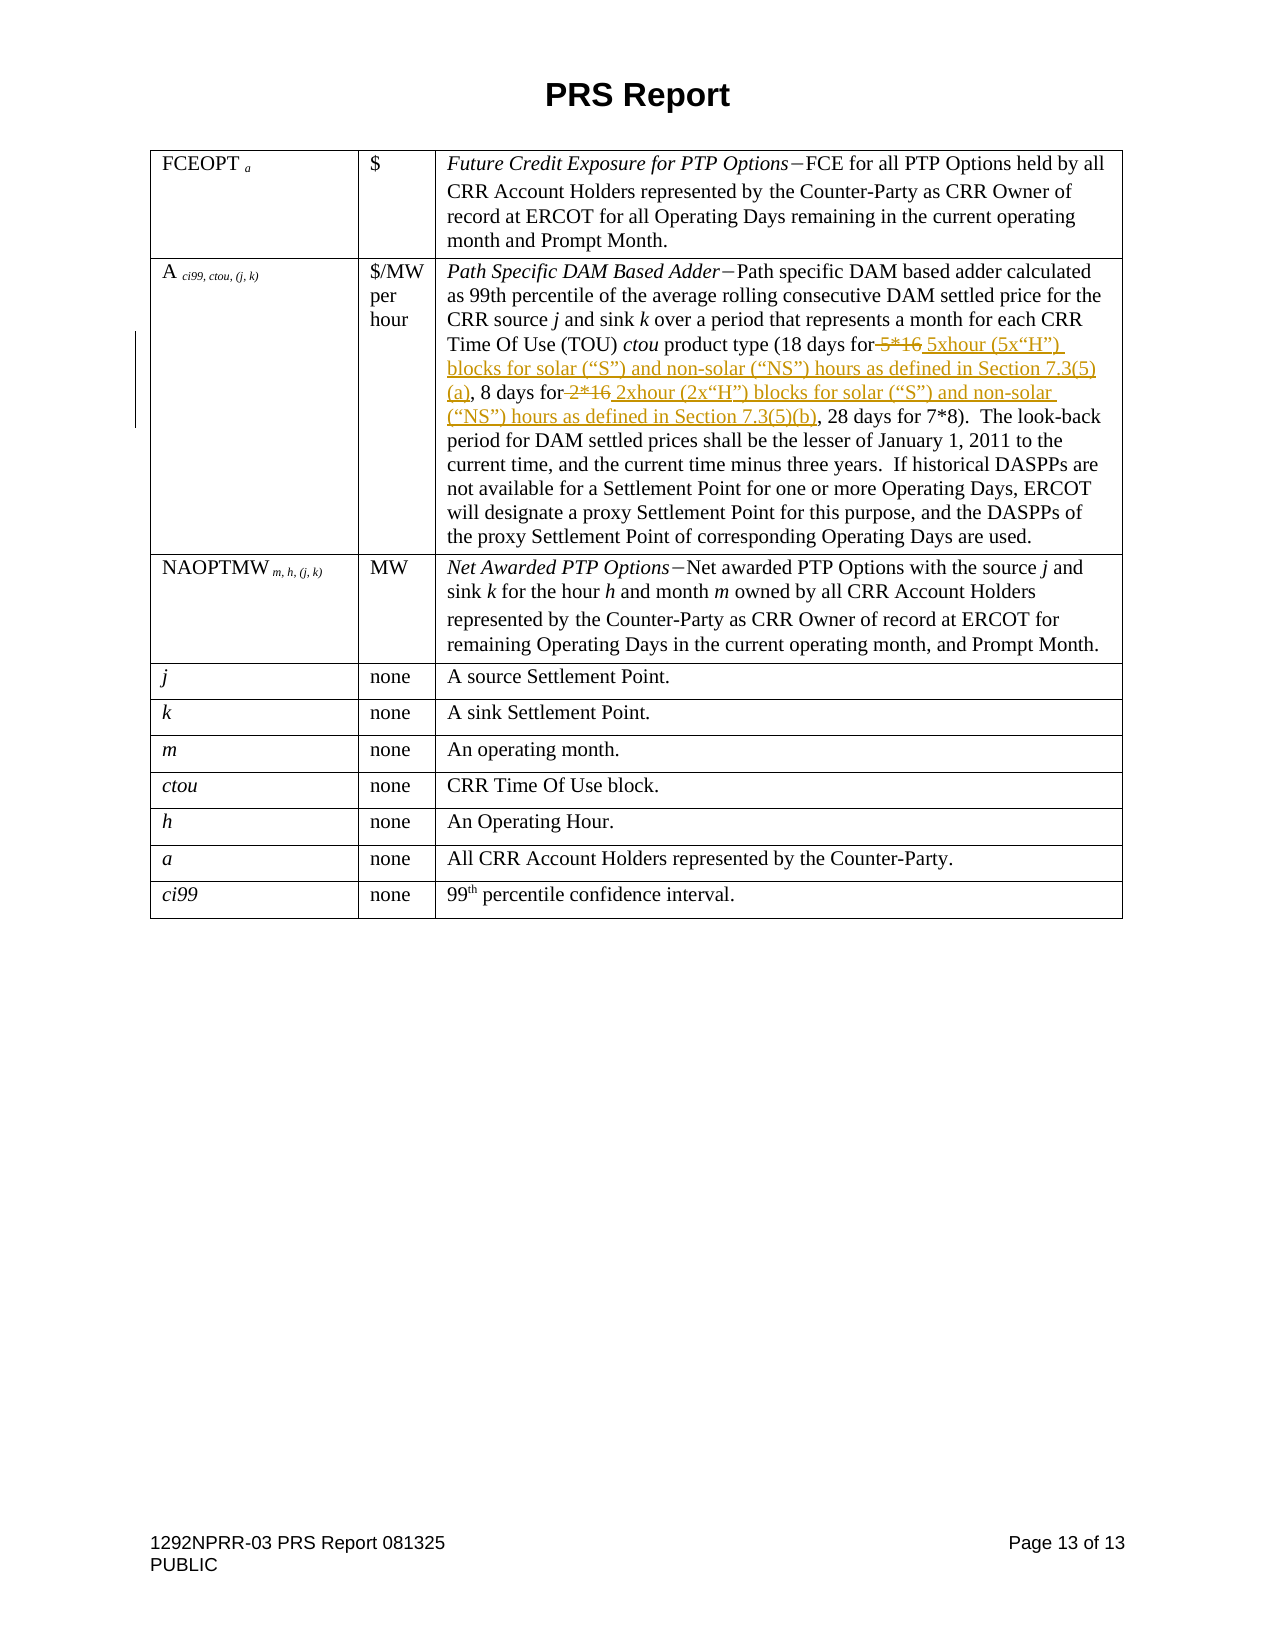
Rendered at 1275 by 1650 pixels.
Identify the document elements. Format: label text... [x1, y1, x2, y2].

table_cell FCEOPT a [151, 151, 358, 258]
table_cell A source Settlement Point. [436, 664, 1122, 699]
table_cell none [359, 809, 435, 845]
table_cell none [359, 700, 435, 735]
table_cell An operating month. [436, 736, 1122, 772]
table_cell none [359, 773, 435, 808]
table_cell none [359, 846, 435, 881]
table_cell a [151, 846, 358, 881]
table_cell m [151, 736, 358, 772]
table_cell ctou [151, 773, 358, 808]
table_cell j [151, 664, 358, 699]
table_cell NAOPTMW m, h, (j, k) [151, 555, 358, 662]
table_cell All CRR Account Holders represented by the Counter-Party. [436, 846, 1122, 881]
table_cell Path Specific DAM Based AdderPath specific DAM based adder calculated as 99th percentile of the average rolling consecutive DAM settled price for the CRR source j and sink k over a period that represents a month for each CRR Time Of Use (TOU) ctou product type (18 days for, 8 days for, 28 days for 7*8). The look-back period for DAM settled prices shall be the lesser of January 1, 2011 to the current time, and the current time minus three years. If historical DASPPs are not available for a Settlement Point for one or more Operating Days, ERCOT will designate a proxy Settlement Point for this purpose, and the DASPPs of the proxy Settlement Point of corresponding Operating Days are used. [436, 259, 1122, 554]
table_cell ci99 [151, 882, 358, 918]
table_cell $ [359, 151, 435, 258]
table_cell h [151, 809, 358, 845]
table_cell An Operating Hour. [436, 809, 1122, 845]
table_cell k [151, 700, 358, 735]
table_cell 99th percentile confidence interval. [436, 882, 1122, 918]
table_cell Future Credit Exposure for PTP OptionsFCE for all PTP Options held by all CRR Account Holders represented by the Counter-Party as CRR Owner of record at ERCOT for all Operating Days remaining in the current operating month and Prompt Month. [436, 151, 1122, 258]
table_cell A sink Settlement Point. [436, 700, 1122, 735]
table_cell CRR Time Of Use block. [436, 773, 1122, 808]
table_cell A ci99, ctou, (j, k) [151, 259, 358, 554]
table_cell none [359, 664, 435, 699]
table_cell MW [359, 555, 435, 662]
table_cell none [359, 736, 435, 772]
table_cell Net Awarded PTP OptionsNet awarded PTP Options with the source j and sink k for the hour h and month m owned by all CRR Account Holders represented by the Counter-Party as CRR Owner of record at ERCOT for remaining Operating Days in the current operating month, and Prompt Month. [436, 555, 1122, 662]
table_cell none [359, 882, 435, 918]
table_cell $/MW per hour [359, 259, 435, 554]
